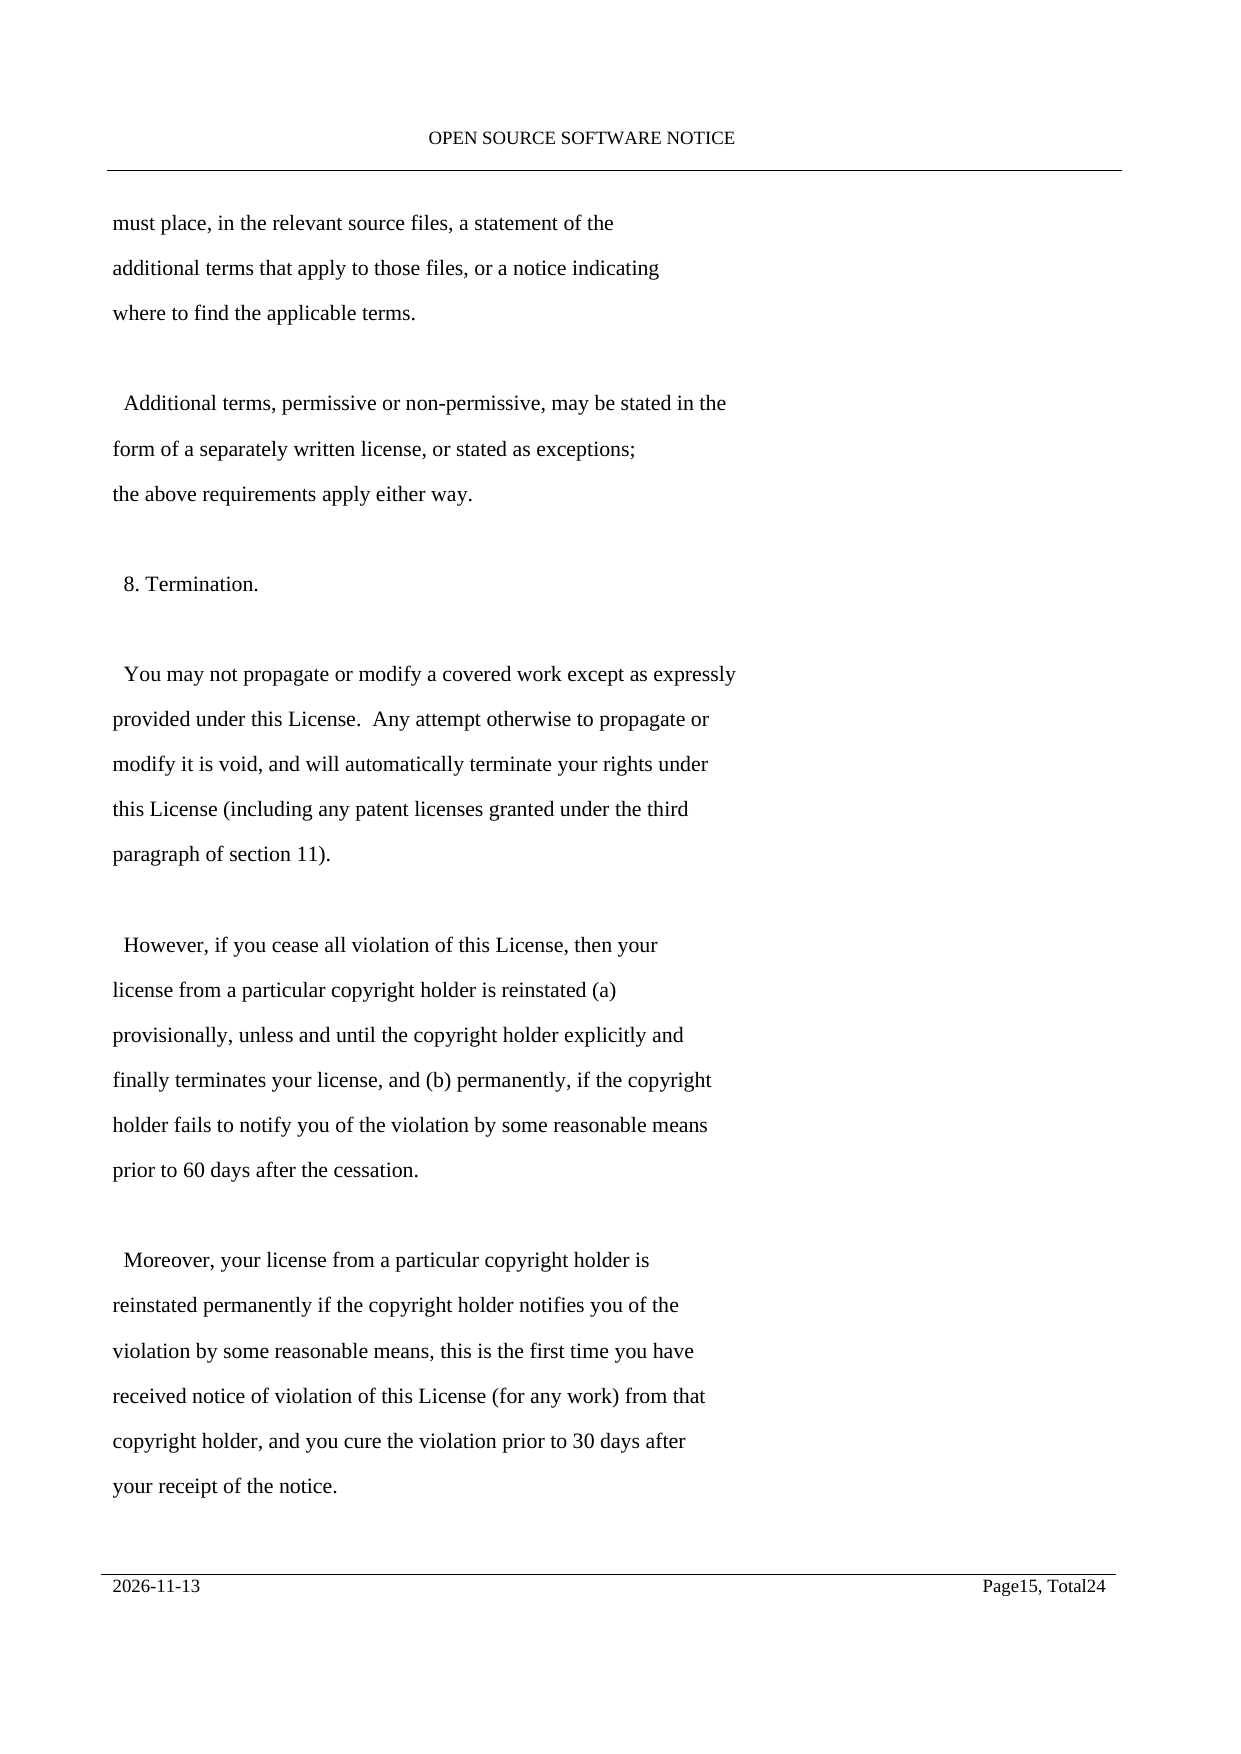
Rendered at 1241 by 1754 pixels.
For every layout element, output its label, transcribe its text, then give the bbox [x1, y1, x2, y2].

text paragraph of section 11). [112, 838, 1128, 870]
text received notice of violation of this License (for any work) from that [112, 1379, 1128, 1412]
text provided under this License. Any attempt otherwise to propagate or [112, 702, 1128, 735]
text Additional terms, permissive or non-permissive, may be stated in the [112, 387, 1128, 419]
text must place, in the relevant source files, a statement of the [112, 206, 1128, 239]
text copyright holder, and you cure the violation prior to 30 days after [112, 1424, 1128, 1457]
text holder fails to notify you of the violation by some reasonable means [112, 1108, 1128, 1141]
text 8. Termination. [112, 567, 1128, 600]
text additional terms that apply to those files, or a notice indicating [112, 251, 1128, 284]
text violation by some reasonable means, this is the first time you have [112, 1334, 1128, 1366]
text license from a particular copyright holder is reinstated (a) [112, 973, 1128, 1006]
text finally terminates your license, and (b) permanently, if the copyright [112, 1063, 1128, 1096]
text where to find the applicable terms. [112, 297, 1128, 329]
text reinstated permanently if the copyright holder notifies you of the [112, 1289, 1128, 1321]
text your receipt of the notice. [112, 1469, 1128, 1502]
text Moreover, your license from a particular copyright holder is [112, 1244, 1128, 1276]
text prior to 60 days after the cessation. [112, 1153, 1128, 1186]
text the above requirements apply either way. [112, 477, 1128, 509]
text However, if you cease all violation of this License, then your [112, 928, 1128, 961]
text provisionally, unless and until the copyright holder explicitly and [112, 1018, 1128, 1051]
text this License (including any patent licenses granted under the third [112, 793, 1128, 825]
text form of a separately written license, or stated as exceptions; [112, 432, 1128, 464]
text You may not propagate or modify a covered work except as expressly [112, 657, 1128, 690]
text modify it is void, and will automatically terminate your rights under [112, 748, 1128, 780]
